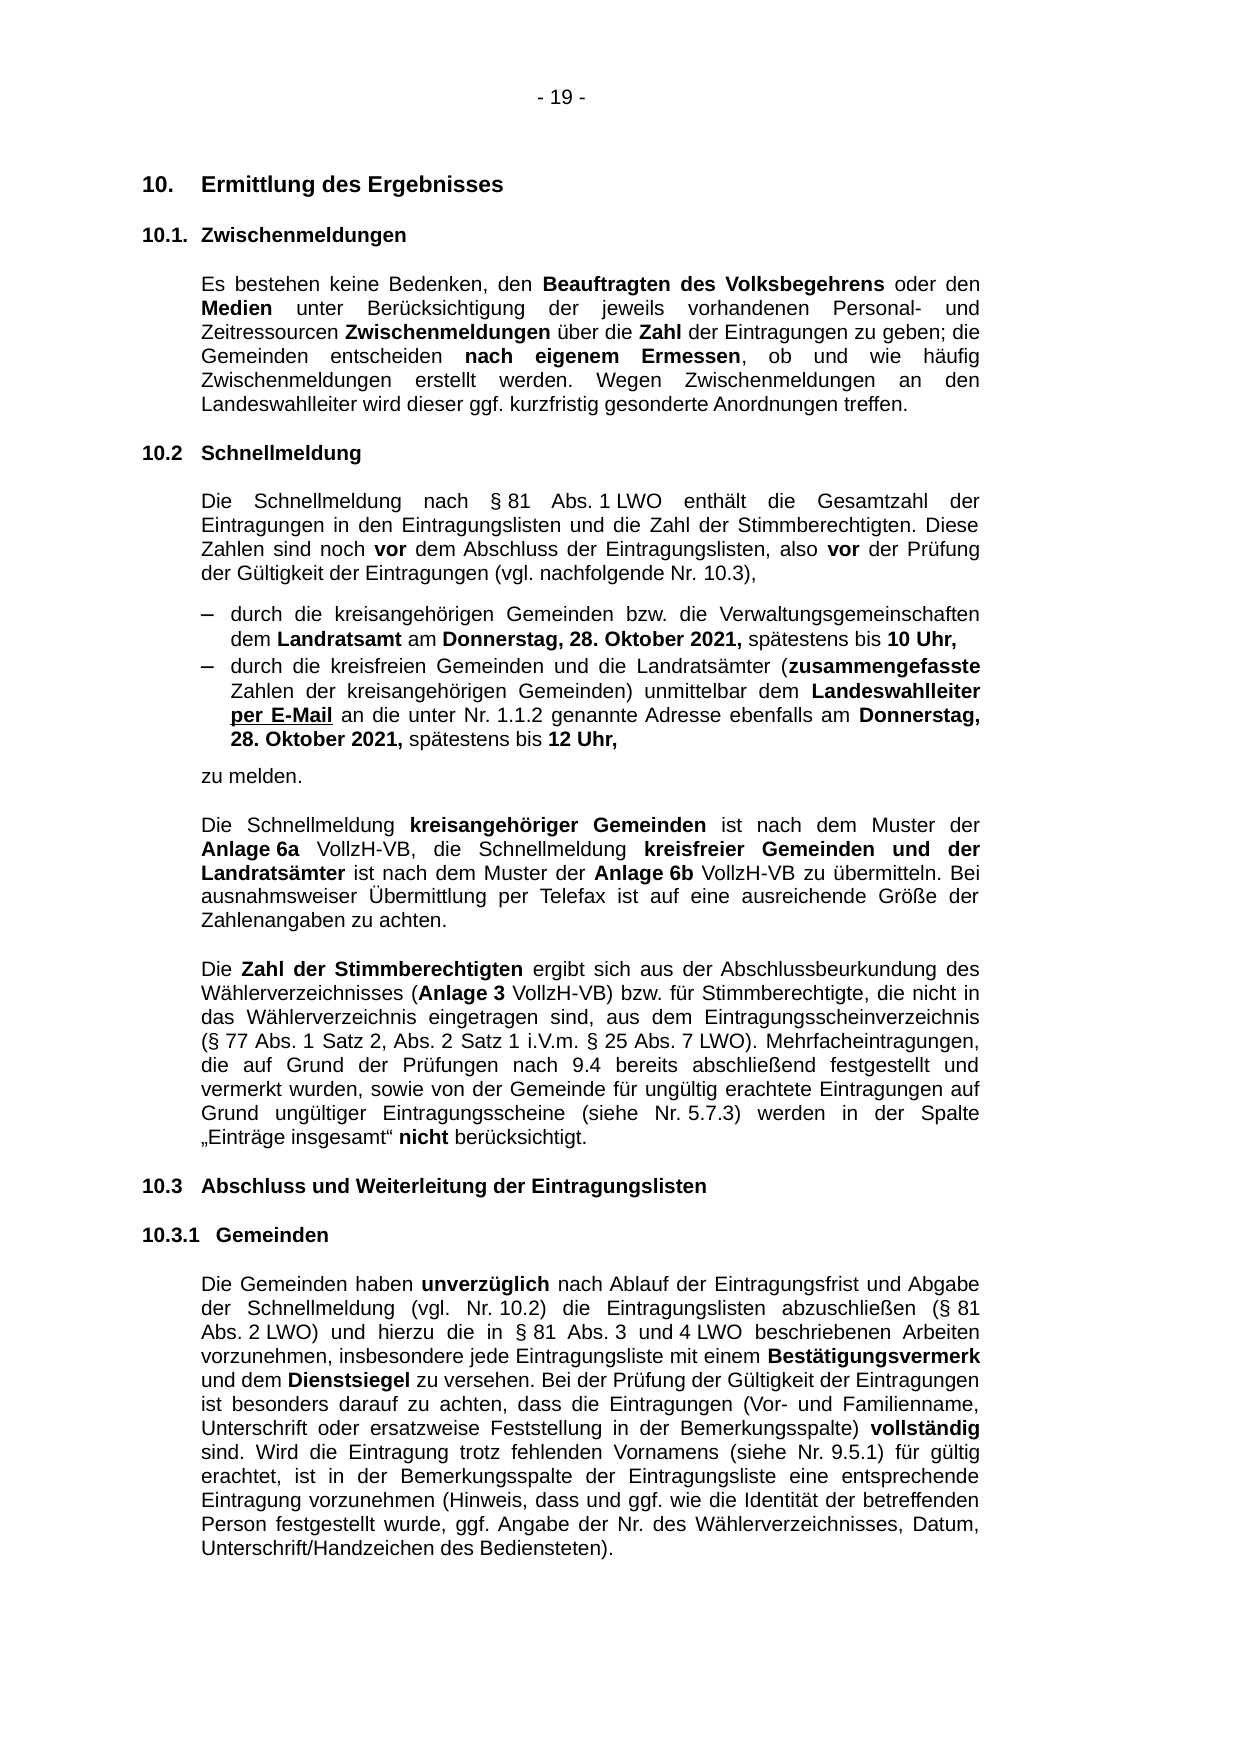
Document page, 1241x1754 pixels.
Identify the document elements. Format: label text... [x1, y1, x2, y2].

text Die Gemeinden haben unverzüglich nach Ablauf der Eintragungsfrist und Abgabe der Schnellmeldung (vgl. Nr. 10.2) die Eintragungslisten abzuschließen (§ 81 Abs. 2 LWO) und hierzu die in § 81 Abs. 3 und 4 LWO beschriebenen Arbeiten vorzunehmen, insbesondere jede Eintragungsliste mit einem Bestätigungsvermerk und dem Dienstsiegel zu versehen. Bei der Prüfung der Gültigkeit der Eintragungen ist besonders darauf zu achten, dass die Eintragungen (Vor- und Familienname, Unterschrift oder ersatzweise Feststellung in der Bemerkungsspalte) vollständig sind. Wird die Eintragung trotz fehlenden Vornamens (siehe Nr. 9.5.1) für gültig erachtet, ist in der Bemerkungsspalte der Eintragungsliste eine entsprechende Eintragung vorzunehmen (Hinweis, dass und ggf. wie die Identität der betreffenden Person festgestellt wurde, ggf. Angabe der Nr. des Wählerverzeichnisses, Datum, Unterschrift/Handzeichen des Bediensteten). [201, 1272, 980, 1559]
subtitle 10.1. Zwischenmeldungen [142, 223, 980, 247]
text Die Schnellmeldung kreisangehöriger Gemeinden ist nach dem Muster der Anlage 6a VollzH-VB, die Schnellmeldung kreisfreier Gemeinden und der Landratsämter ist nach dem Muster der Anlage 6b VollzH-VB zu übermitteln. Bei ausnahmsweiser Übermittlung per Telefax ist auf eine ausreichende Größe der Zahlenangaben zu achten. [201, 812, 980, 932]
subtitle 10. Ermittlung des Ergebnisses [142, 171, 989, 198]
subtitle 10.3.1 Gemeinden [142, 1223, 980, 1247]
text Die Zahl der Stimmberechtigten ergibt sich aus der Abschlussbeurkundung des Wählerverzeichnisses (Anlage 3 VollzH-VB) bzw. für Stimmberechtigte, die nicht in das Wählerverzeichnis eingetragen sind, aus dem Eintragungsscheinverzeichnis (§ 77 Abs. 1 Satz 2, Abs. 2 Satz 1 i.V.m. § 25 Abs. 7 LWO). Mehrfacheintragungen, die auf Grund der Prüfungen nach 9.4 bereits abschließend festgestellt und vermerkt wurden, sowie von der Gemeinde für ungültig erachtete Eintragungen auf Grund ungültiger Eintragungsscheine (siehe Nr. 5.7.3) werden in der Spalte „Einträge insgesamt“ nicht berücksichtigt. [201, 957, 980, 1149]
text zu melden. [201, 763, 980, 787]
subtitle 10.3 Abschluss und Weiterleitung der Eintragungslisten [142, 1174, 980, 1198]
text Es bestehen keine Bedenken, den Beauftragten des Volksbegehrens oder den Medien unter Berücksichtigung der jeweils vorhandenen Personal- und Zeitressourcen Zwischenmeldungen über die Zahl der Eintragungen zu geben; die Gemeinden entscheiden nach eigenem Ermessen, ob und wie häufig Zwischenmeldungen erstellt werden. Wegen Zwischenmeldungen an den Landeswahlleiter wird dieser ggf. kurzfristig gesonderte Anordnungen treffen. [201, 272, 980, 415]
subtitle 10.2 Schnellmeldung [142, 440, 980, 464]
list durch die kreisfreien Gemeinden und die Landratsämter (zusammengefasste Zahlen der kreisangehörigen Gemeinden) unmittelbar dem Landeswahlleiter per E-Mail an die unter Nr. 1.1.2 genannte Adresse ebenfalls am Donnerstag, 28. Oktober 2021, spätestens bis 12 Uhr, [201, 650, 980, 751]
list durch die kreisangehörigen Gemeinden bzw. die Verwaltungsgemeinschaften dem Landratsamt am Donnerstag, 28. Oktober 2021, spätestens bis 10 Uhr, [201, 598, 980, 650]
text Die Schnellmeldung nach § 81 Abs. 1 LWO enthält die Gesamtzahl der Eintragungen in den Eintragungslisten und die Zahl der Stimmberechtigten. Diese Zahlen sind noch vor dem Abschluss der Eintragungslisten, also vor der Prüfung der Gültigkeit der Eintragungen (vgl. nachfolgende Nr. 10.3), [201, 489, 980, 585]
